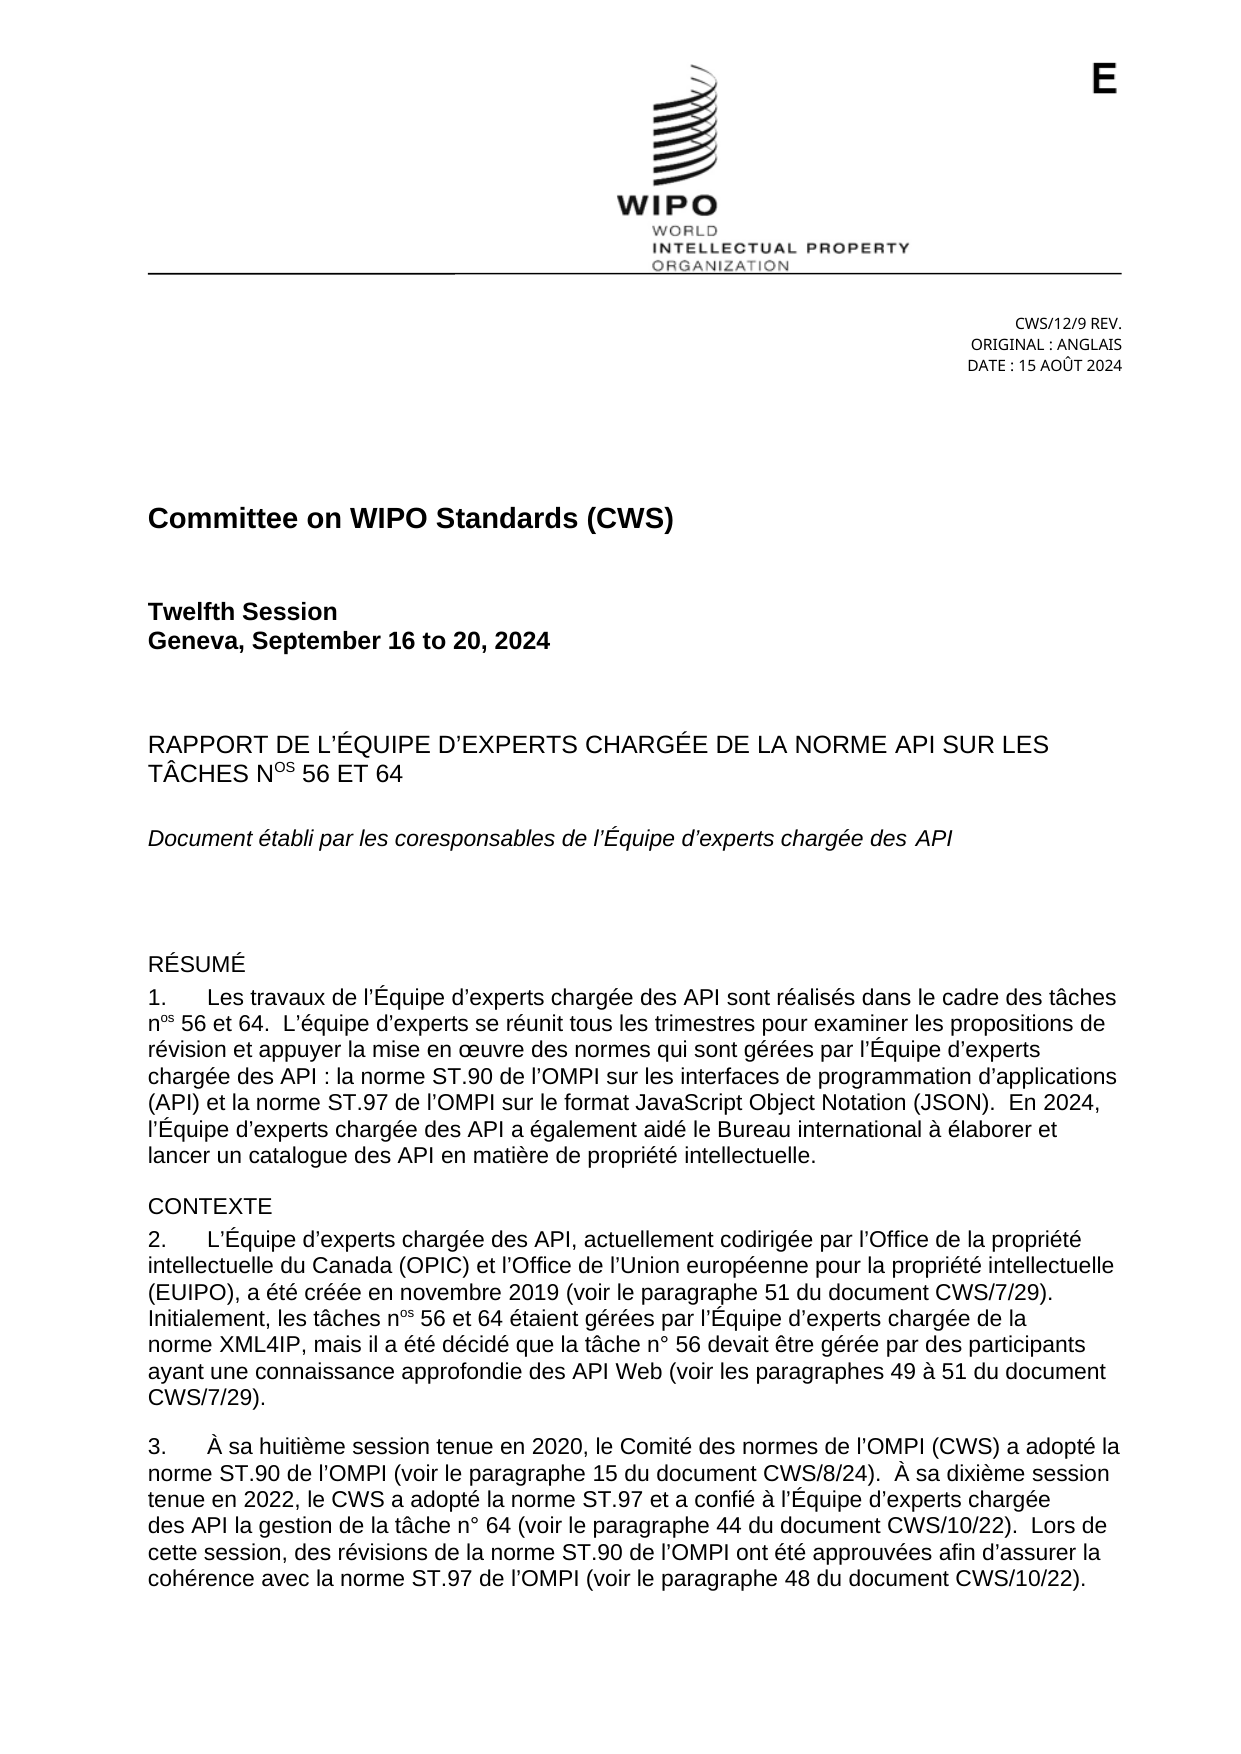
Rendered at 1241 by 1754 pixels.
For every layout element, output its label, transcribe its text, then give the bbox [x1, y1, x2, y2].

text CWS/12/9 Rev. [148, 312, 1122, 334]
text ORIGINAL : anglais [148, 334, 1122, 355]
text L’Équipe d’experts chargée des API, actuellement codirigée par l’Office de la propriété intellectuelle du Canada (OPIC) et l’Office de l’Union européenne pour la propriété intellectuelle (EUIPO), a été créée en novembre 2019 (voir le paragraphe 51 du document CWS/7/29). Initialement, les tâches nos 56 et 64 étaient gérées par l’Équipe d’experts chargée de la norme XML4IP, mais il a été décidé que la tâche n° 56 devait être gérée par des participants ayant une connaissance approfondie des API Web (voir les paragraphes 49 à 51 du document CWS/7/29). [148, 1226, 1122, 1410]
subtitle Résumé [148, 951, 1122, 977]
picture [616, 59, 1123, 274]
text Rapport de l’Équipe d’experts chargée de la norme API sur les tâches nos 56 et 64 [148, 730, 1122, 787]
text Committee on WIPO Standards (CWS) [148, 501, 1122, 535]
subtitle Contexte [148, 1193, 1122, 1219]
text Geneva, September 16 to 20, 2024 [148, 626, 1122, 655]
text Document établi par les coresponsables de l’Équipe d’experts chargée des API [148, 825, 1122, 851]
text DATE : 15 août 2024 [148, 355, 1122, 376]
text À sa huitième session tenue en 2020, le Comité des normes de l’OMPI (CWS) a adopté la norme ST.90 de l’OMPI (voir le paragraphe 15 du document CWS/8/24). À sa dixième session tenue en 2022, le CWS a adopté la norme ST.97 et a confié à l’Équipe d’experts chargée des API la gestion de la tâche n° 64 (voir le paragraphe 44 du document CWS/10/22). Lors de cette session, des révisions de la norme ST.90 de l’OMPI ont été approuvées afin d’assurer la cohérence avec la norme ST.97 de l’OMPI (voir le paragraphe 48 du document CWS/10/22). [148, 1433, 1122, 1591]
text Twelfth Session [148, 597, 1122, 626]
text Les travaux de l’Équipe d’experts chargée des API sont réalisés dans le cadre des tâches nos 56 et 64. L’équipe d’experts se réunit tous les trimestres pour examiner les propositions de révision et appuyer la mise en œuvre des normes qui sont gérées par l’Équipe d’experts chargée des API : la norme ST.90 de l’OMPI sur les interfaces de programmation d’applications (API) et la norme ST.97 de l’OMPI sur le format JavaScript Object Notation (JSON). En 2024, l’Équipe d’experts chargée des API a également aidé le Bureau international à élaborer et lancer un catalogue des API en matière de propriété intellectuelle. [148, 984, 1122, 1168]
